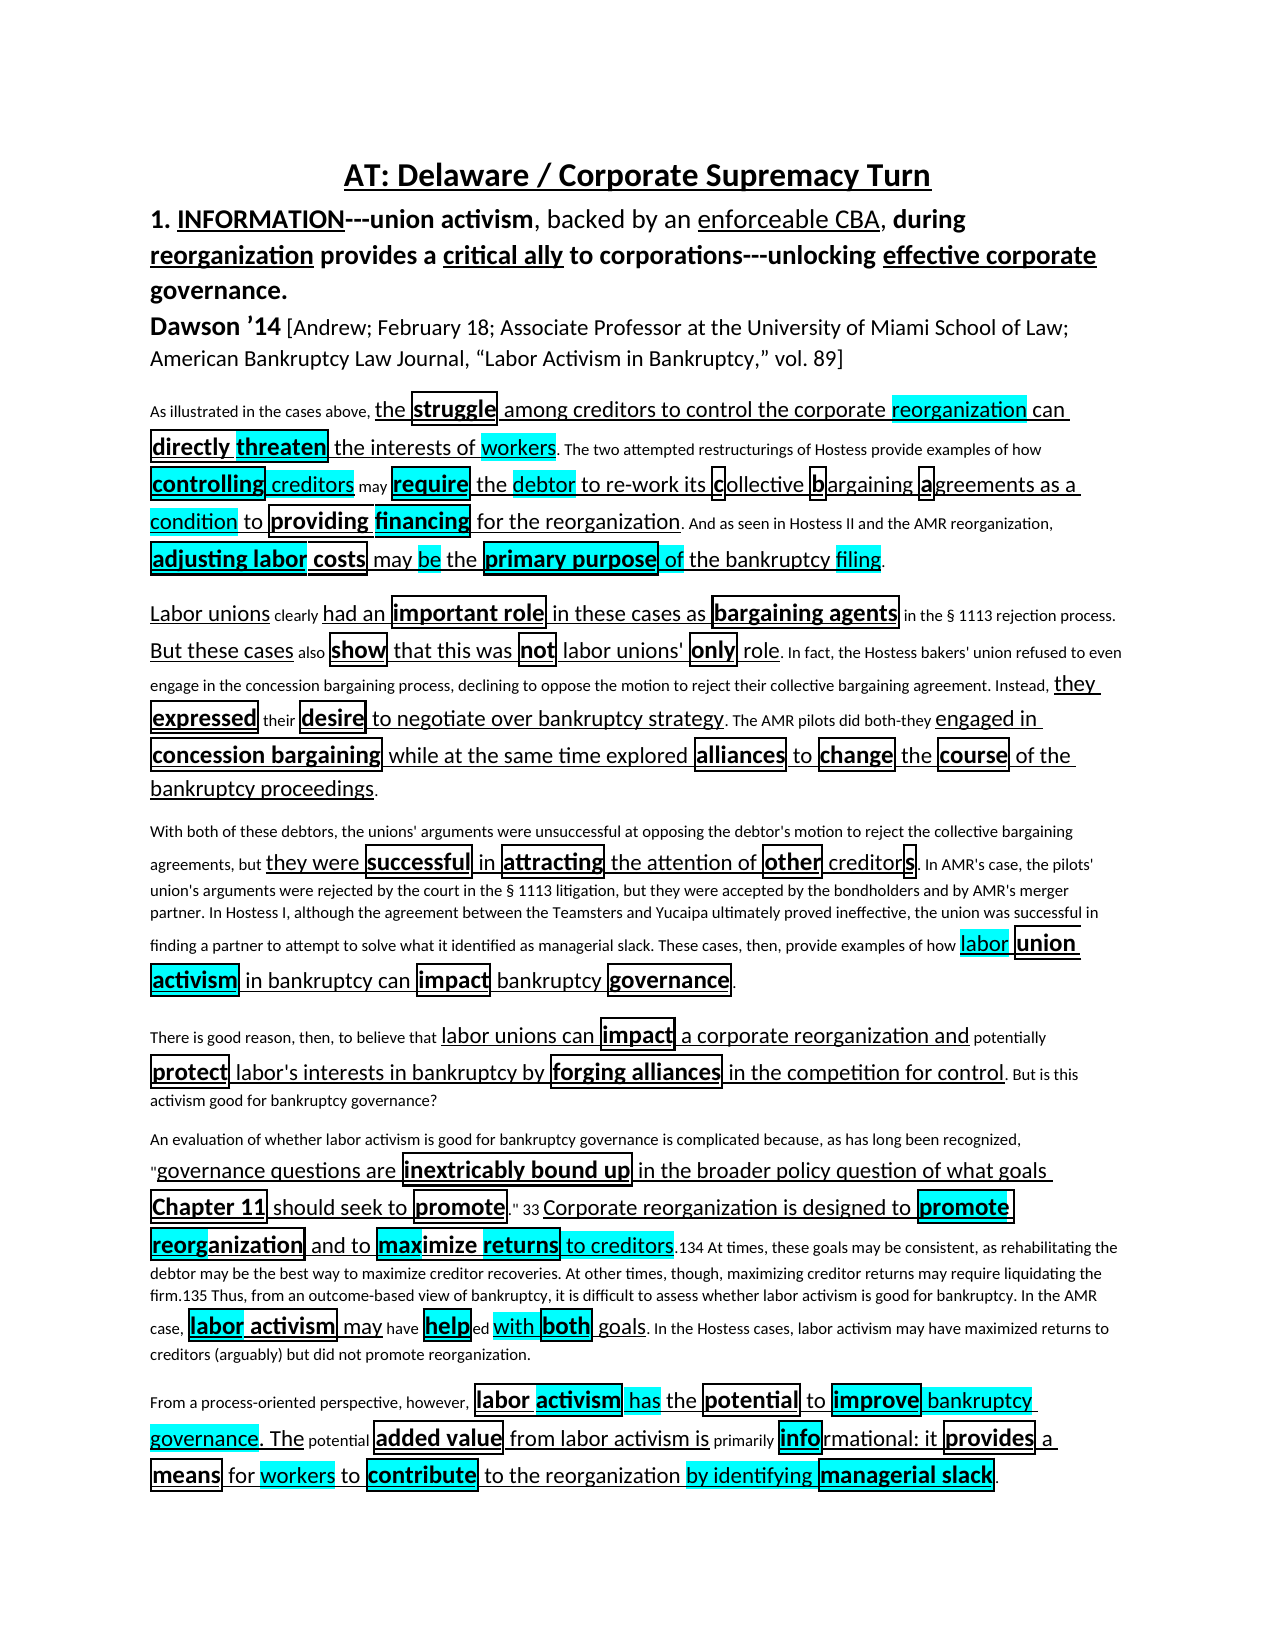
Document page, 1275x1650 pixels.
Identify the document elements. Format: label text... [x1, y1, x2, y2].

text As illustrated in the cases above, the struggle among creditors to control the corporate reorganization can directly threaten the interests of workers. The two attempted restructurings of Hostess provide examples of how controlling creditors may require the debtor to re-work its collective bargaining agreements as a condition to providing financing for the reorganization. And as seen in Hostess II and the AMR reorganization, adjusting labor costs may be the primary purpose of the bankruptcy filing. [150, 391, 1125, 576]
text Labor unions clearly had an important role in these cases as bargaining agents in the § 1113 rejection process. But these cases also show that this was not labor unions' only role. In fact, the Hostess bakers' union refused to even engage in the concession bargaining process, declining to oppose the motion to reject their collective bargaining agreement. Instead, they expressed their desire to negotiate over bankruptcy strategy. The AMR pilots did both-they engaged in concession bargaining while at the same time explored alliances to change the course of the bankruptcy proceedings. [150, 595, 1125, 802]
text Dawson ’14 [Andrew; February 18; Associate Professor at the University of Miami School of Law; American Bankruptcy Law Journal, “Labor Activism in Bankruptcy,” vol. 89] [150, 309, 1125, 372]
subtitle 1. INFORMATION---union activism, backed by an enforceable CBA, during reorganization provides a critical ally to corporations---unlocking effective corporate governance. [150, 202, 1125, 307]
subtitle AT: Delaware / Corporate Supremacy Turn [150, 154, 1125, 195]
text With both of these debtors, the unions' arguments were unsuccessful at opposing the debtor's motion to reject the collective bargaining agreements, but they were successful in attracting the attention of other creditors. In AMR's case, the pilots' union's arguments were rejected by the court in the § 1113 litigation, but they were accepted by the bondholders and by AMR's merger partner. In Hostess I, although the agreement between the Teamsters and Yucaipa ultimately proved ineffective, the union was successful in finding a partner to attempt to solve what it identified as managerial slack. These cases, then, provide examples of how labor union activism in bankruptcy can impact bankruptcy governance. [150, 821, 1125, 997]
text There is good reason, then, to believe that labor unions can impact a corporate reorganization and potentially protect labor's interests in bankruptcy by forging alliances in the competition for control. But is this activism good for bankruptcy governance? [150, 1017, 1125, 1111]
text From a process-oriented perspective, however, labor activism has the potential to improve bankruptcy governance. The potential added value from labor activism is primarily informational: it provides a means for workers to contribute to the reorganization by identifying managerial slack. [150, 1383, 1125, 1492]
text An evaluation of whether labor activism is good for bankruptcy governance is complicated because, as has long been recognized, "governance questions are inextricably bound up in the broader policy question of what goals Chapter 11 should seek to promote." 33 Corporate reorganization is designed to promote reorganization and to maximize returns to creditors.134 At times, these goals may be consistent, as rehabilitating the debtor may be the best way to maximize creditor recoveries. At other times, though, maximizing creditor returns may require liquidating the firm.135 Thus, from an outcome-based view of bankruptcy, it is difficult to assess whether labor activism is good for bankruptcy. In the AMR case, labor activism may have helped with both goals. In the Hostess cases, labor activism may have maximized returns to creditors (arguably) but did not promote reorganization. [150, 1129, 1125, 1364]
